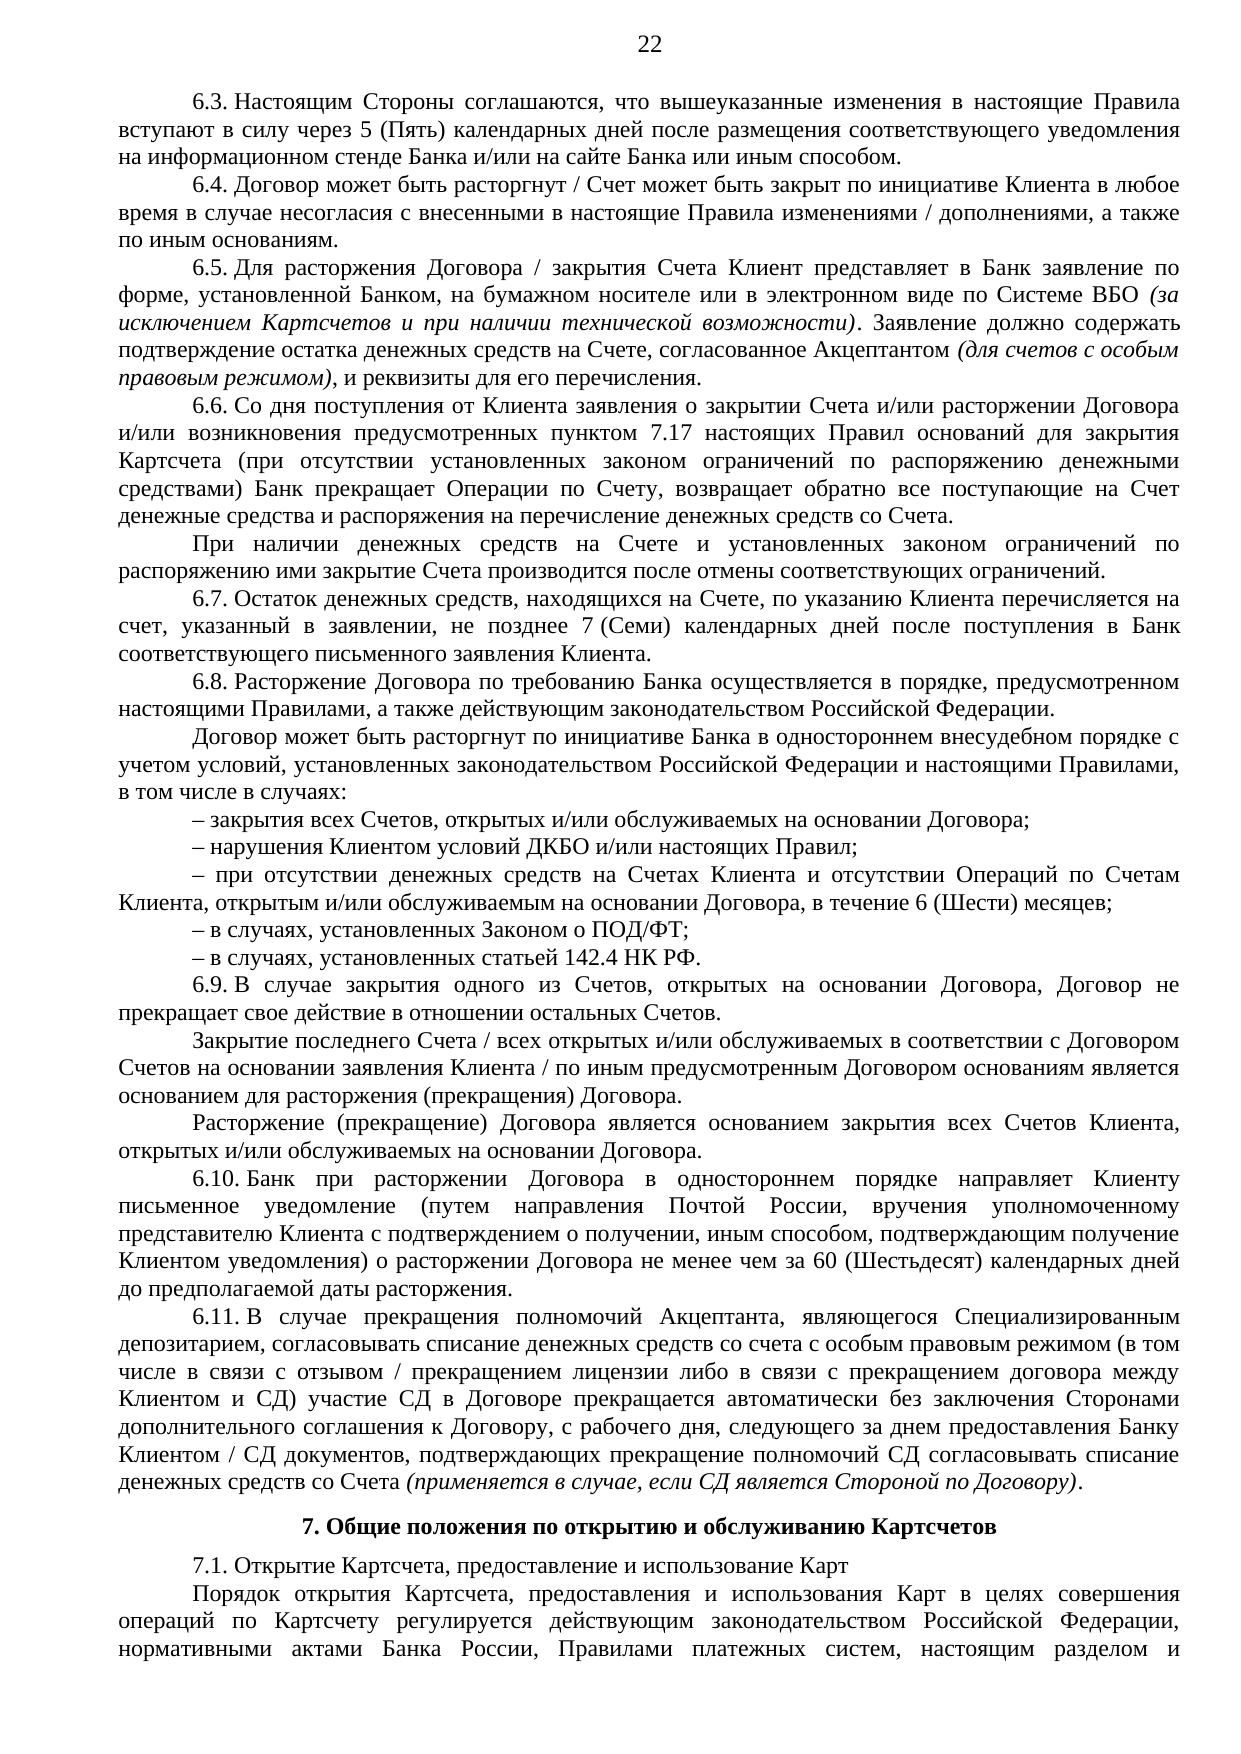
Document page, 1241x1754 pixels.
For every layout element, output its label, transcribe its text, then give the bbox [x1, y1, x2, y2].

text 6.8. Расторжение Договора по требованию Банка осуществляется в порядке, предусмотренном настоящими Правилами, а также действующим законодательством Российской Федерации. [118, 667, 1181, 722]
text Договор может быть расторгнут по инициативе Банка в одностороннем внесудебном порядке с учетом условий, установленных законодательством Российской Федерации и настоящими Правилами, в том числе в случаях: [118, 722, 1181, 805]
text 6.10. Банк при расторжении Договора в одностороннем порядке направляет Клиенту письменное уведомление (путем направления Почтой России, вручения уполномоченному представителю Клиента с подтверждением о получении, иным способом, подтверждающим получение Клиентом уведомления) о расторжении Договора не менее чем за 60 (Шестьдесят) календарных дней до предполагаемой даты расторжения. [118, 1164, 1181, 1302]
text – в случаях, установленных Законом о ПОД/ФТ; [118, 915, 1181, 943]
text 6.4. Договор может быть расторгнут / Счет может быть закрыт по инициативе Клиента в любое время в случае несогласия с внесенными в настоящие Правила изменениями / дополнениями, а также по иным основаниям. [118, 170, 1181, 253]
text Расторжение (прекращение) Договора является основанием закрытия всех Счетов Клиента, открытых и/или обслуживаемых на основании Договора. [118, 1108, 1181, 1164]
text 6.7. Остаток денежных средств, находящихся на Счете, по указанию Клиента перечисляется на счет, указанный в заявлении, не позднее 7 (Семи) календарных дней после поступления в Банк соответствующего письменного заявления Клиента. [118, 584, 1181, 667]
text – закрытия всех Счетов, открытых и/или обслуживаемых на основании Договора; [118, 805, 1181, 832]
text 6.11. В случае прекращения полномочий Акцептанта, являющегося Специализированным депозитарием, согласовывать списание денежных средств со счета с особым правовым режимом (в том числе в связи с отзывом / прекращением лицензии либо в связи с прекращением договора между Клиентом и СД) участие СД в Договоре прекращается автоматически без заключения Сторонами дополнительного соглашения к Договору, с рабочего дня, следующего за днем предоставления Банку Клиентом / СД документов, подтверждающих прекращение полномочий СД согласовывать списание денежных средств со Счета (применяется в случае, если СД является Стороной по Договору). [118, 1302, 1181, 1495]
subtitle 7. Общие положения по открытию и обслуживанию Картсчетов [118, 1512, 1181, 1539]
text 6.3. Настоящим Стороны соглашаются, что вышеуказанные изменения в настоящие Правила вступают в силу через 5 (Пять) календарных дней после размещения соответствующего уведомления на информационном стенде Банка и/или на сайте Банка или иным способом. [118, 87, 1181, 170]
text При наличии денежных средств на Счете и установленных законом ограничений по распоряжению ими закрытие Счета производится после отмены соответствующих ограничений. [118, 529, 1181, 584]
text – нарушения Клиентом условий ДКБО и/или настоящих Правил; [118, 832, 1181, 860]
text 6.9. В случае закрытия одного из Счетов, открытых на основании Договора, Договор не прекращает свое действие в отношении остальных Счетов. [118, 970, 1181, 1026]
text 6.6. Со дня поступления от Клиента заявления о закрытии Счета и/или расторжении Договора и/или возникновения предусмотренных пунктом 7.17 настоящих Правил оснований для закрытия Картсчета (при отсутствии установленных законом ограничений по распоряжению денежными средствами) Банк прекращает Операции по Счету, возвращает обратно все поступающие на Счет денежные средства и распоряжения на перечисление денежных средств со Счета. [118, 391, 1181, 529]
text 7.1. Открытие Картсчета, предоставление и использование Карт [118, 1551, 1181, 1579]
text – при отсутствии денежных средств на Счетах Клиента и отсутствии Операций по Счетам Клиента, открытым и/или обслуживаемым на основании Договора, в течение 6 (Шести) месяцев; [118, 860, 1181, 915]
text Закрытие последнего Счета / всех открытых и/или обслуживаемых в соответствии с Договором Счетов на основании заявления Клиента / по иным предусмотренным Договором основаниям является основанием для расторжения (прекращения) Договора. [118, 1026, 1181, 1108]
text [118, 1579, 1181, 1662]
text – в случаях, установленных статьей 142.4 НК РФ. [118, 943, 1181, 970]
text 6.5. Для расторжения Договора / закрытия Счета Клиент представляет в Банк заявление по форме, установленной Банком, на бумажном носителе или в электронном виде по Системе ВБО (за исключением Картсчетов и при наличии технической возможности). Заявление должно содержать подтверждение остатка денежных средств на Счете, согласованное Акцептантом (для счетов с особым правовым режимом), и реквизиты для его перечисления. [118, 253, 1181, 391]
